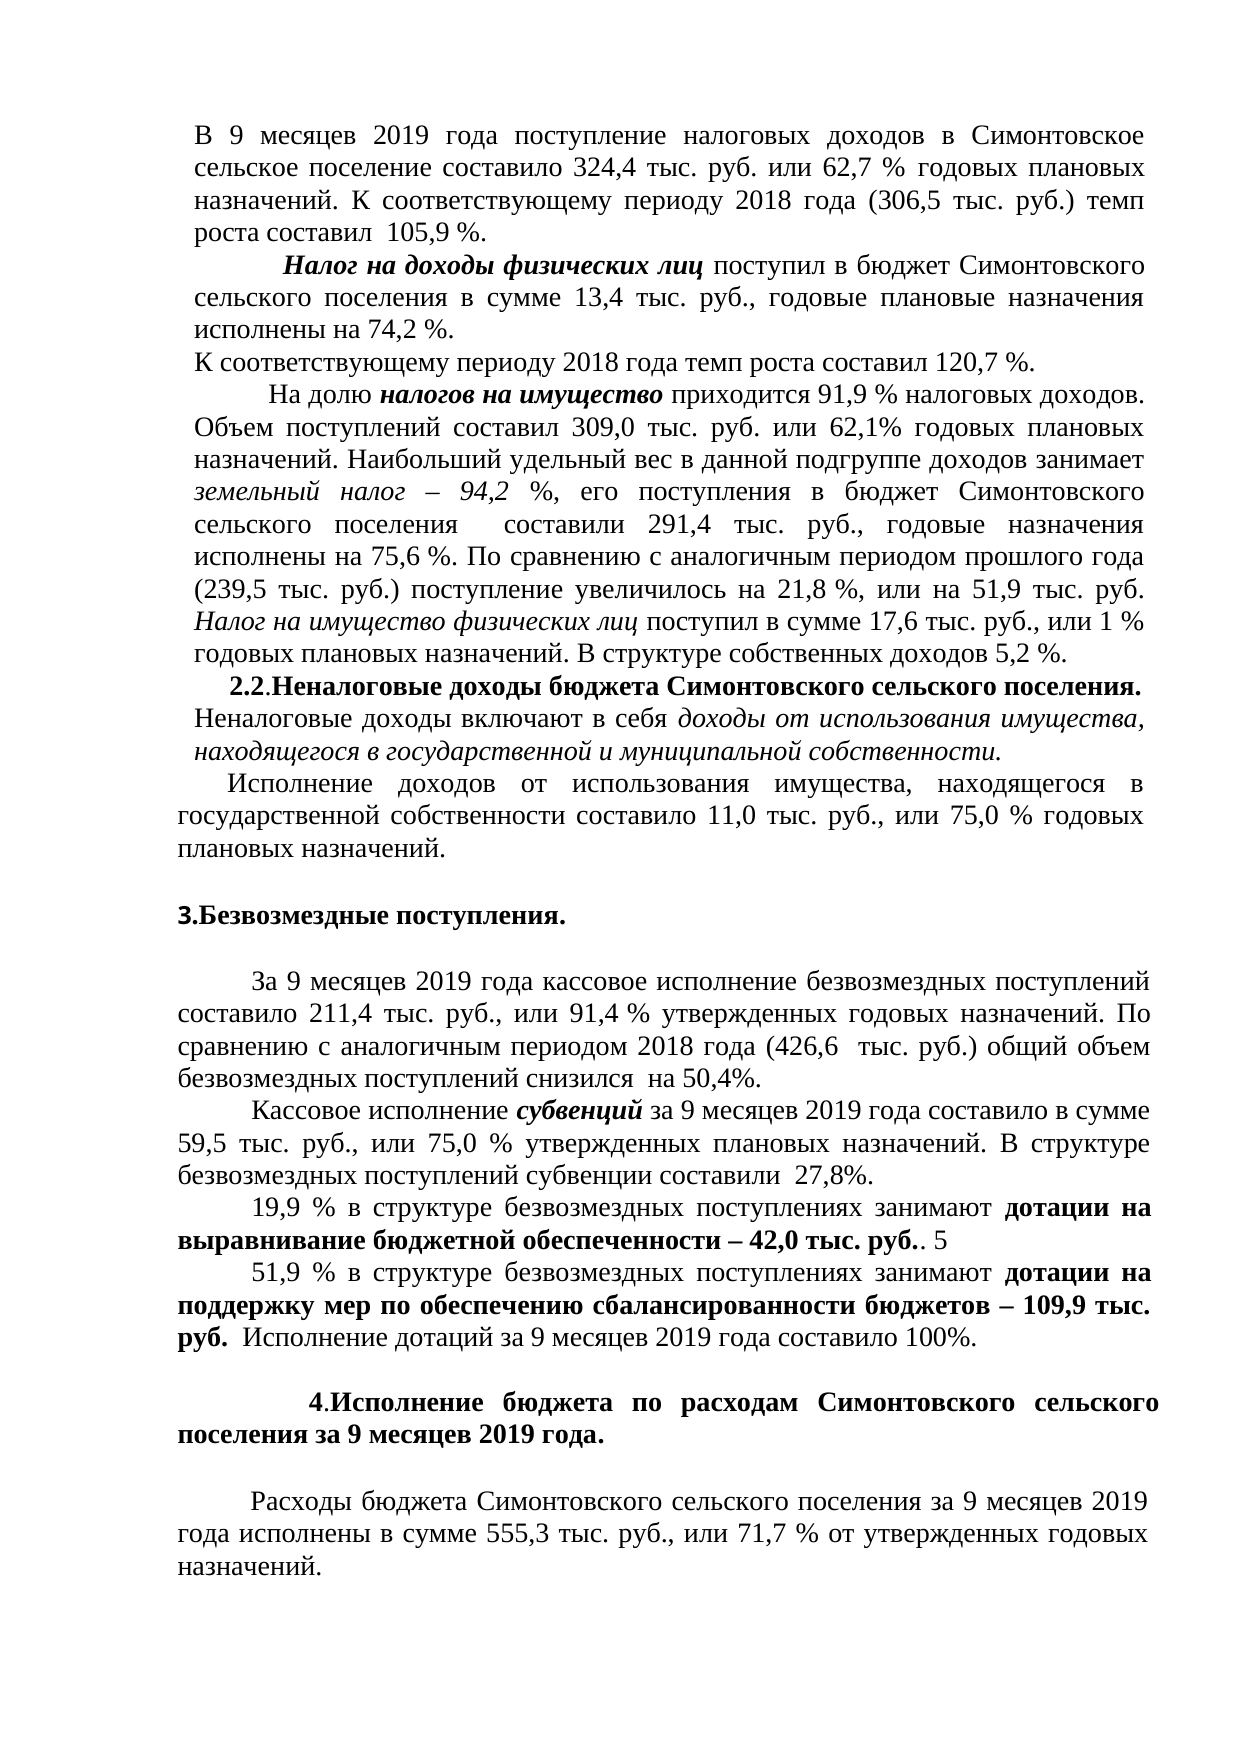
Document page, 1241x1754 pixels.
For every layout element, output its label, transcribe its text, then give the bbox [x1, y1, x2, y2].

text Налог на доходы физических лиц поступил в бюджет Симонтовского сельского поселения в сумме 13,4 тыс. руб., годовые плановые назначения исполнены на 74,2 %. [194, 248, 1145, 345]
text 3.Безвозмездные поступления. [177, 897, 1152, 931]
text На долю налогов на имущество приходится 91,9 % налоговых доходов. Объем поступлений составил 309,0 тыс. руб. или 62,1% годовых плановых назначений. Наибольший удельный вес в данной подгруппе доходов занимает земельный налог – 94,2 %, его поступления в бюджет Симонтовского сельского поселения составили 291,4 тыс. руб., годовые назначения исполнены на 75,6 %. По сравнению с аналогичным периодом прошлого года (239,5 тыс. руб.) поступление увеличилось на 21,8 %, или на 51,9 тыс. руб. Налог на имущество физических лиц поступил в сумме 17,6 тыс. руб., или 1 % годовых плановых назначений. В структуре собственных доходов 5,2 %. [194, 377, 1145, 669]
text К соответствующему периоду 2018 года темп роста составил 120,7 %. [194, 345, 1145, 377]
text Исполнение доходов от использования имущества, находящегося в государственной собственности составило 11,0 тыс. руб., или 75,0 % годовых плановых назначений. [177, 766, 1145, 863]
text Расходы бюджета Симонтовского сельского поселения за 9 месяцев 2019 года исполнены в сумме 555,3 тыс. руб., или 71,7 % от утвержденных годовых назначений. [177, 1484, 1149, 1581]
text Кассовое исполнение субвенций за 9 месяцев 2019 года составило в сумме 59,5 тыс. руб., или 75,0 % утвержденных плановых назначений. В структуре безвозмездных поступлений субвенции составили 27,8%. [177, 1093, 1152, 1191]
text 51,9 % в структуре безвозмездных поступлениях занимают дотации на поддержку мер по обеспечению сбалансированности бюджетов – 109,9 тыс. руб. Исполнение дотаций за 9 месяцев 2019 года составило 100%. [177, 1255, 1152, 1352]
text Неналоговые доходы включают в себя доходы от использования имущества, находящегося в государственной и муниципальной собственности. [194, 701, 1145, 766]
text 19,9 % в структуре безвозмездных поступлениях занимают дотации на выравнивание бюджетной обеспеченности – 42,0 тыс. руб.. 5 [177, 1191, 1152, 1255]
text В 9 месяцев 2019 года поступление налоговых доходов в Симонтовское сельское поселение составило 324,4 тыс. руб. или 62,7 % годовых плановых назначений. К соответствующему периоду 2018 года (306,5 тыс. руб.) темп роста составил 105,9 %. [194, 118, 1145, 248]
text 2.2.Неналоговые доходы бюджета Симонтовского сельского поселения. [194, 669, 1145, 701]
text За 9 месяцев 2019 года кассовое исполнение безвозмездных поступлений составило 211,4 тыс. руб., или 91,4 % утвержденных годовых назначений. По сравнению с аналогичным периодом 2018 года (426,6 тыс. руб.) общий объем безвозмездных поступлений снизился на 50,4%. [177, 964, 1152, 1093]
text 4.Исполнение бюджета по расходам Симонтовского сельского поселения за 9 месяцев 2019 года. [177, 1385, 1161, 1450]
